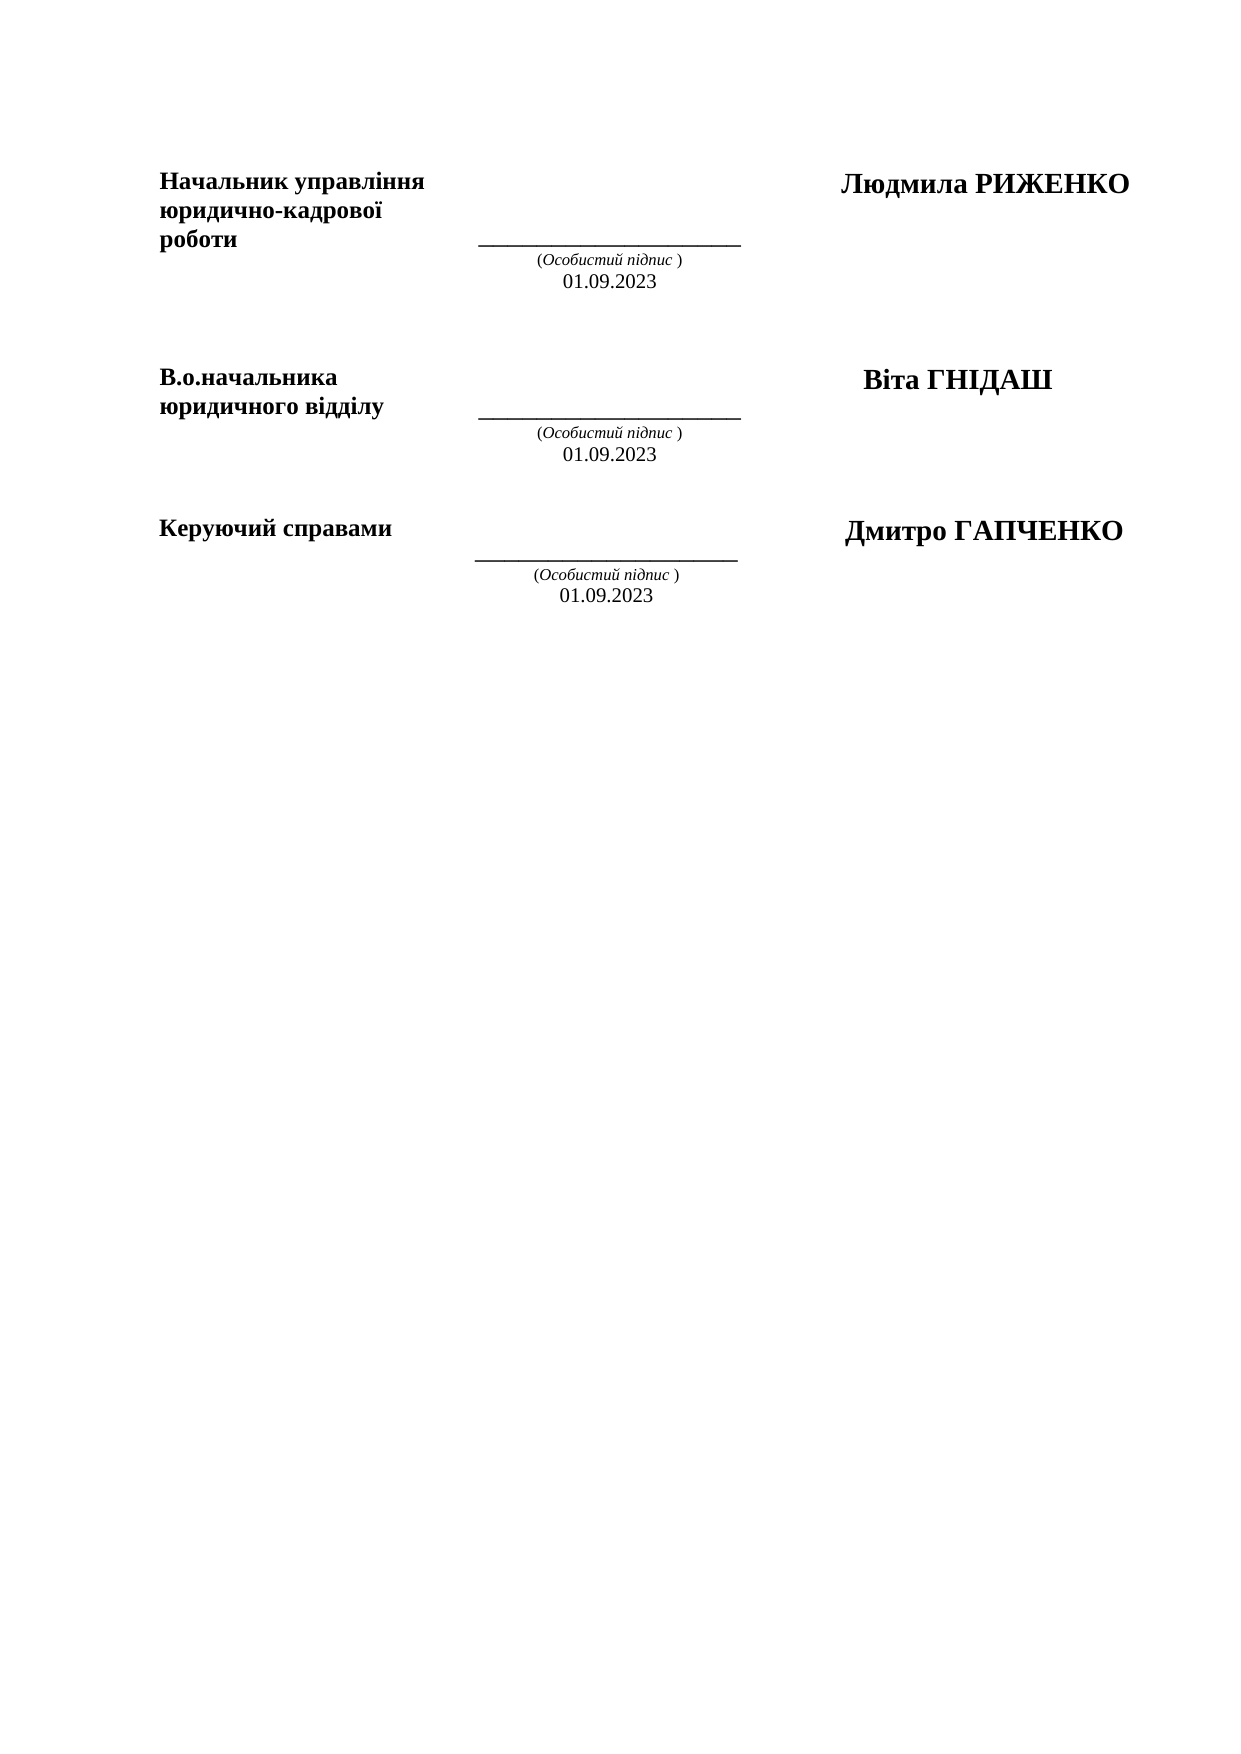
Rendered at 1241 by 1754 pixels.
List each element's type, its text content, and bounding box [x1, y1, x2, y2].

table_cell __________________ (Особистий підпис ) 01.09.2023 [447, 362, 772, 513]
table_header __________________ (Особистий підпис ) 01.09.2023 [444, 513, 768, 664]
table_cell В.о.начальника юридичного відділу [148, 362, 447, 513]
table_header Начальник управління юридично-кадрової роботи [148, 166, 447, 362]
table_header Людмила РИЖЕНКО [772, 166, 1151, 362]
table_header __________________ (Особистий підпис ) 01.09.2023 [447, 166, 772, 362]
table_header Керуючий справами [148, 513, 444, 664]
table_cell Віта ГНІДАШ [772, 362, 1151, 513]
table_header Дмитро ГАПЧЕНКО [768, 513, 1144, 664]
